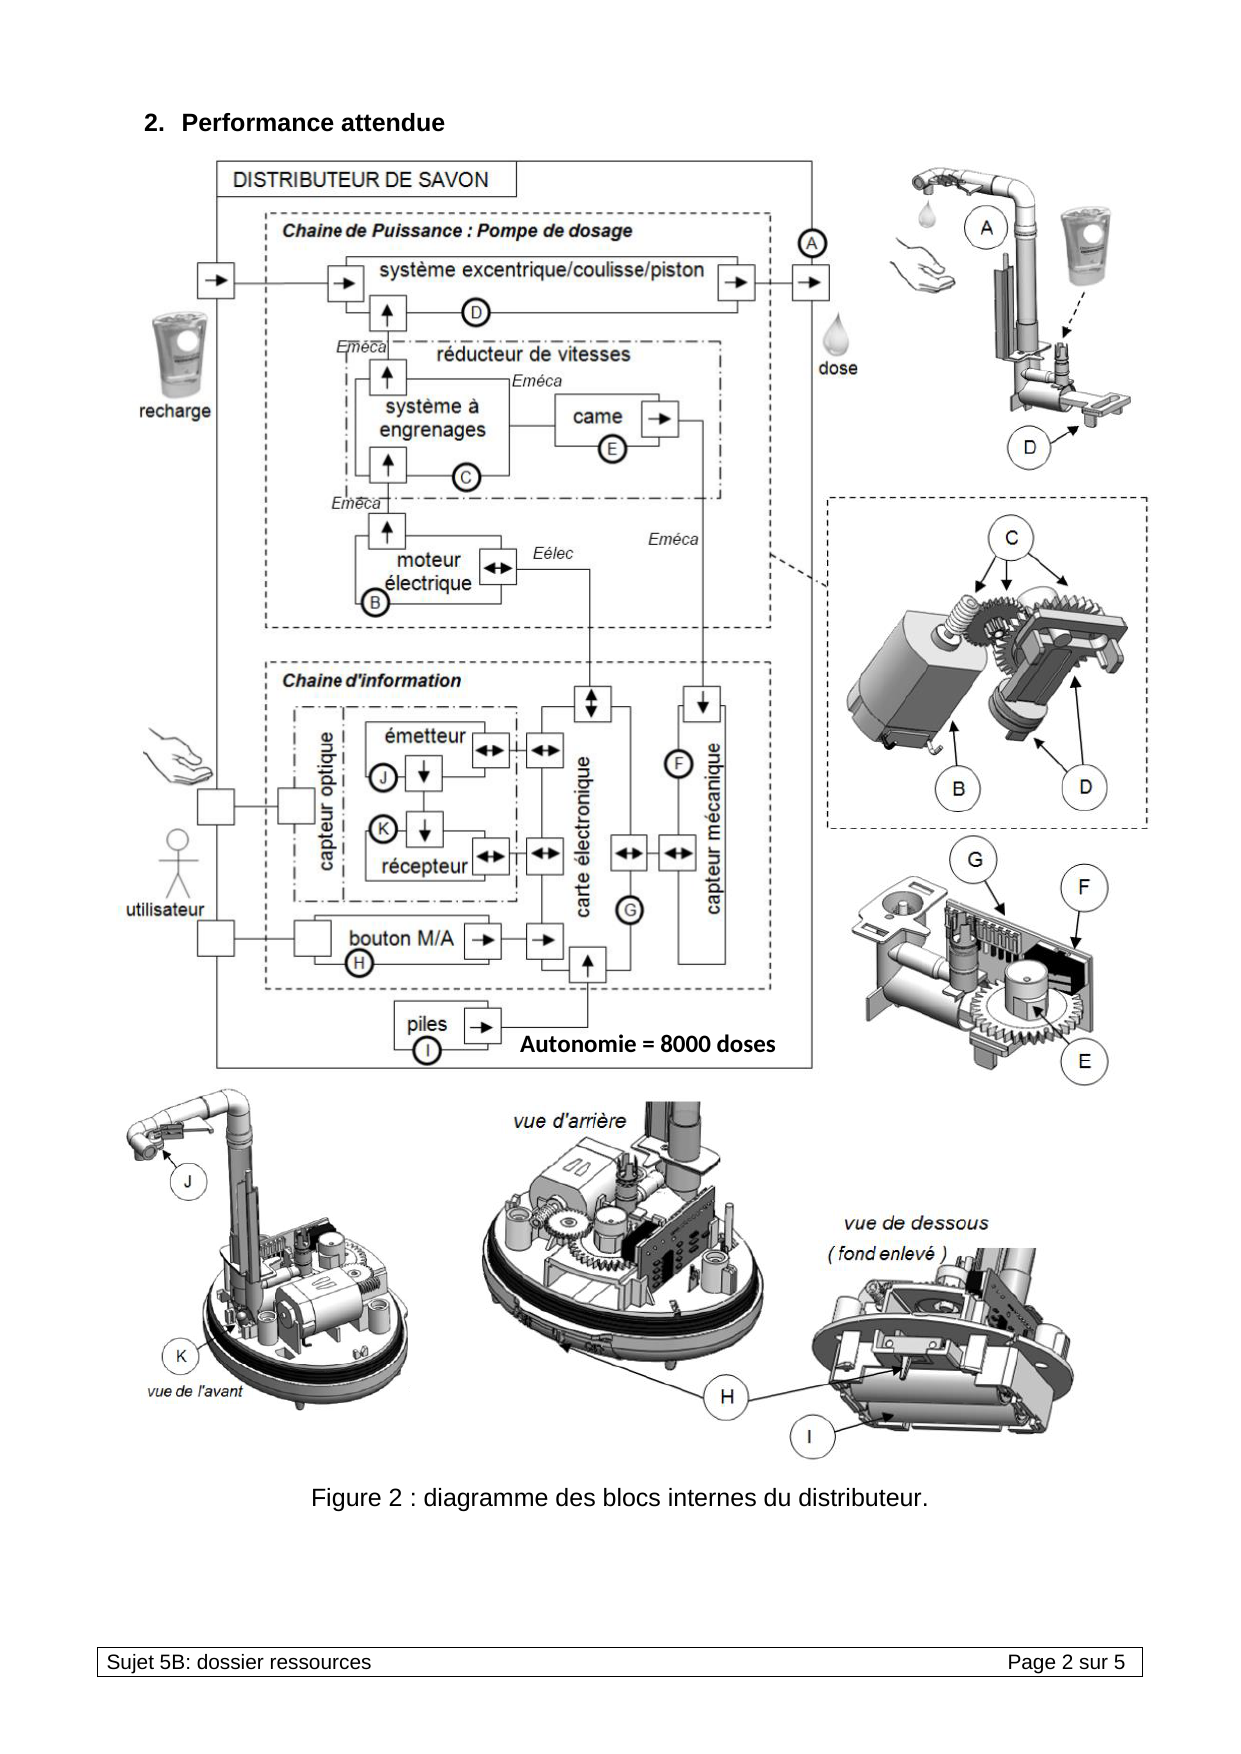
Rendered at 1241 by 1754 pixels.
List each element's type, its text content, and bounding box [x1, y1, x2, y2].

picture [100, 155, 1152, 1483]
text Figure 2 : diagramme des blocs internes du distributeur. [106, 1483, 1134, 1512]
picture [876, 154, 1141, 474]
subtitle Performance attendue [144, 108, 1134, 137]
